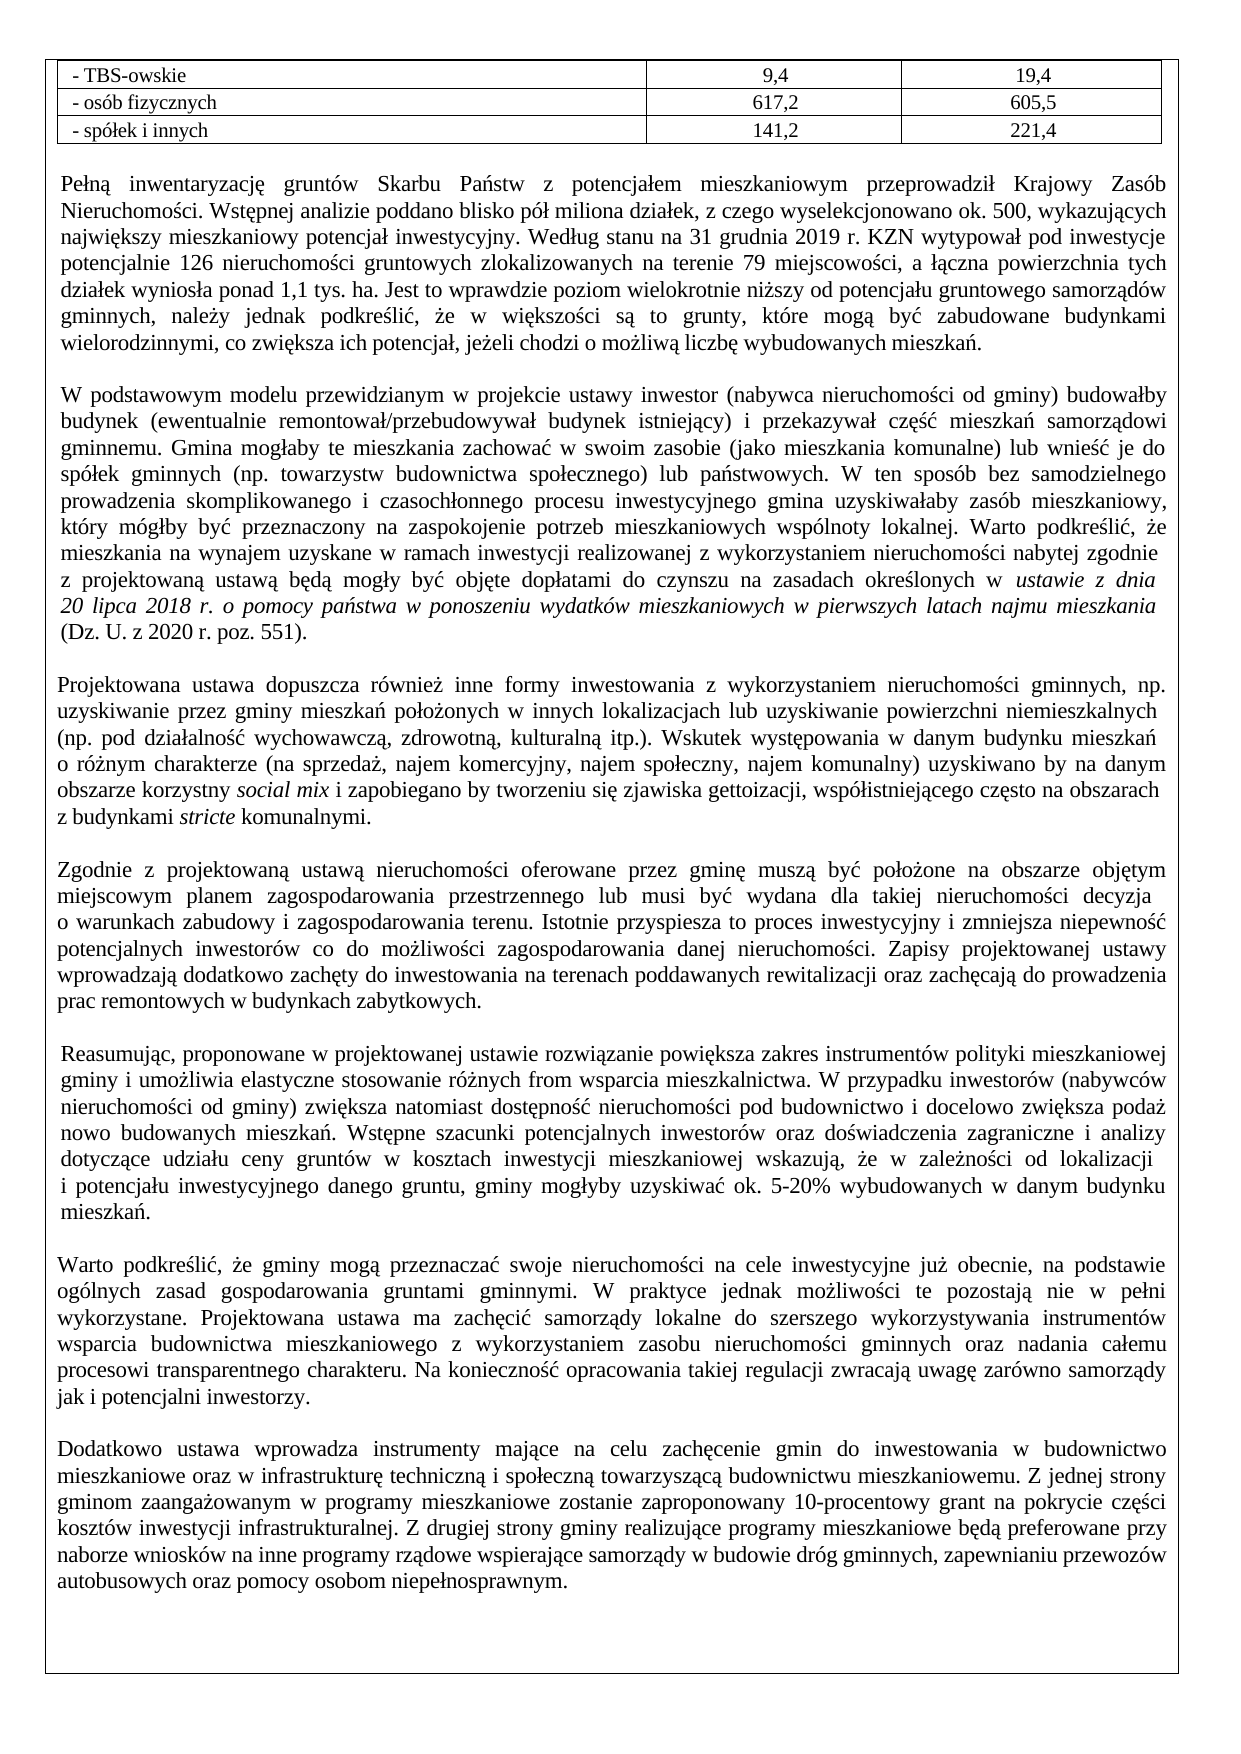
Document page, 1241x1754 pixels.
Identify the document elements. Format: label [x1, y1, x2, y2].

table_cell [46, 60, 1178, 1673]
